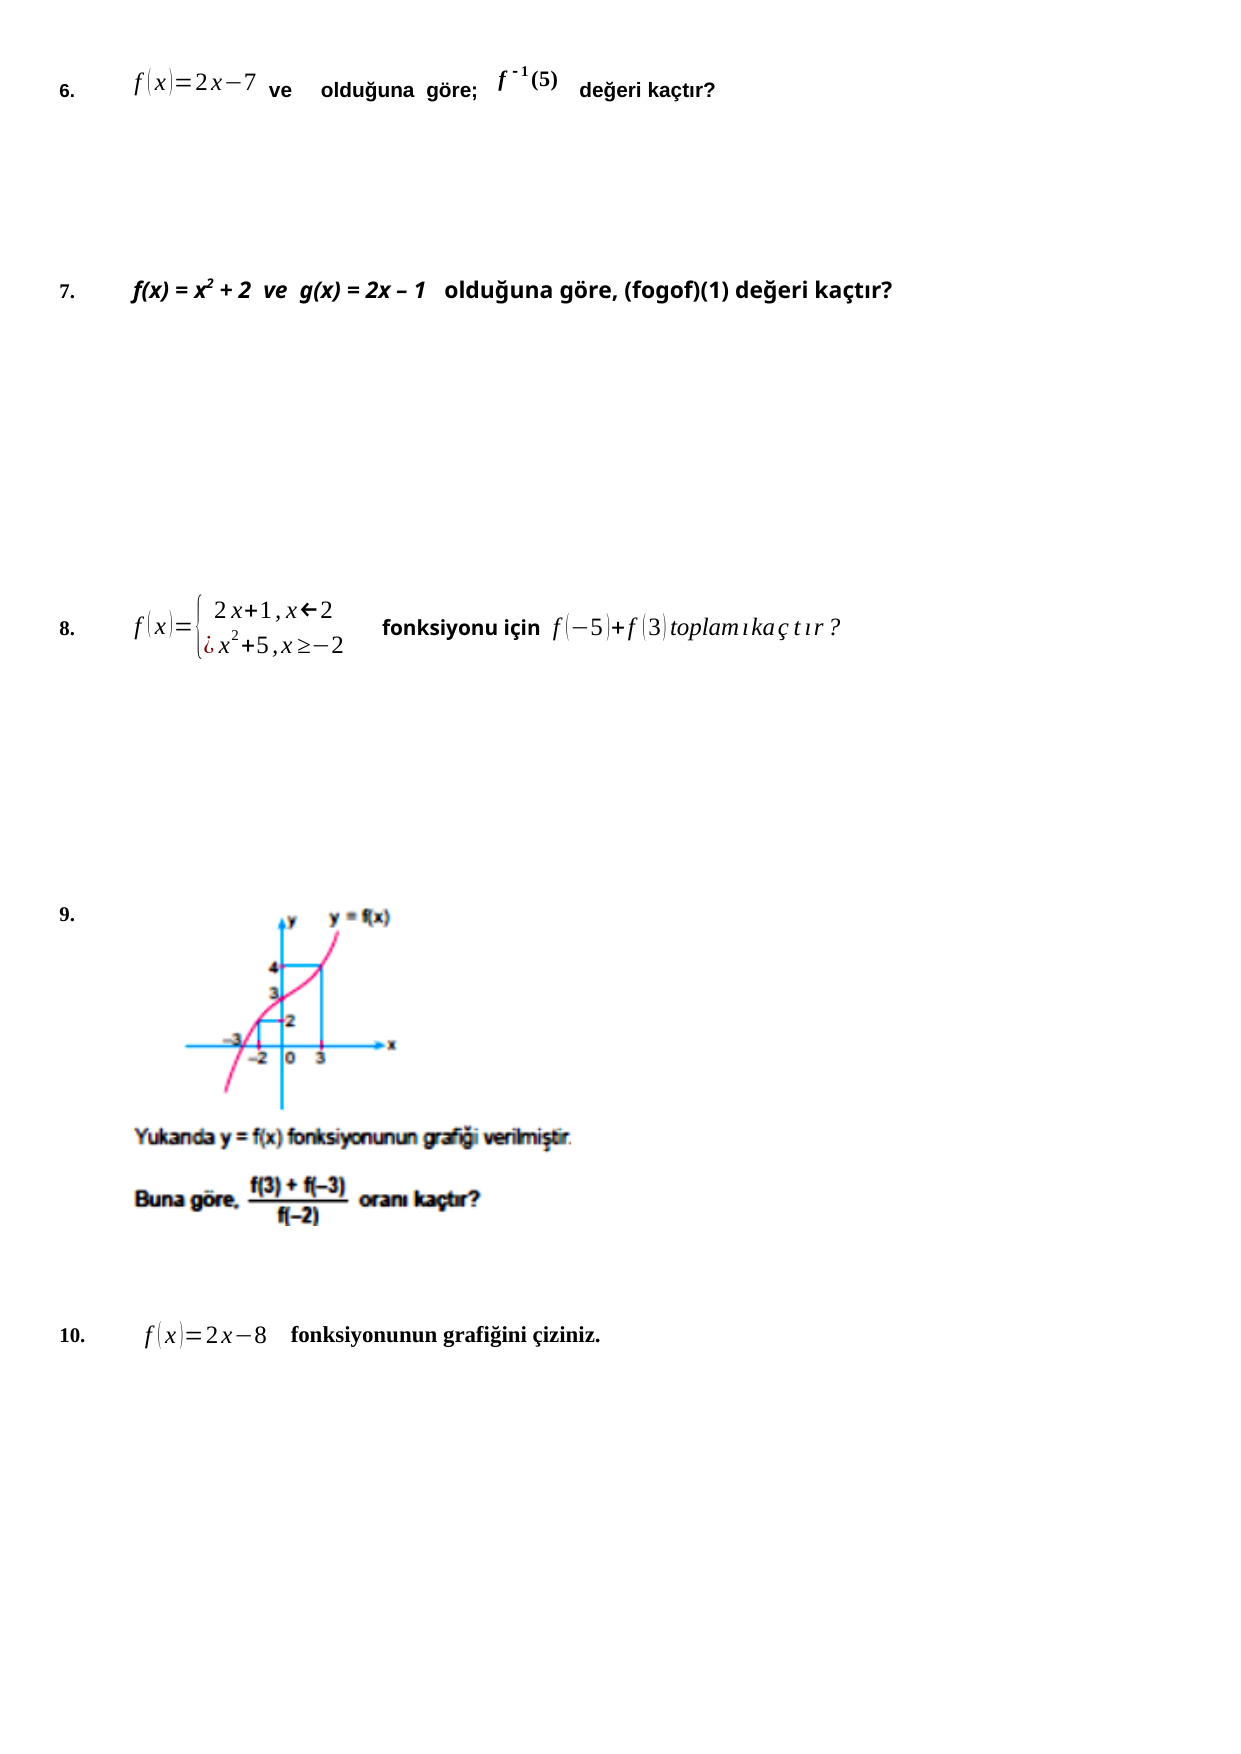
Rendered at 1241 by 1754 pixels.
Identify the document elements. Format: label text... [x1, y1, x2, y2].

text 8. fonksiyonu için [59, 594, 1152, 661]
text 6. ve olduğuna göre; değeri kaçtır? [59, 59, 1152, 106]
text 9. [59, 902, 1152, 926]
text 7. f(x) = x2 + 2 ve g(x) = 2x – 1 olduğuna göre, (fogof)(1) değeri kaçtır? [59, 274, 1152, 305]
text 10. fonksiyonunun grafiğini çiziniz. [59, 1320, 1152, 1351]
